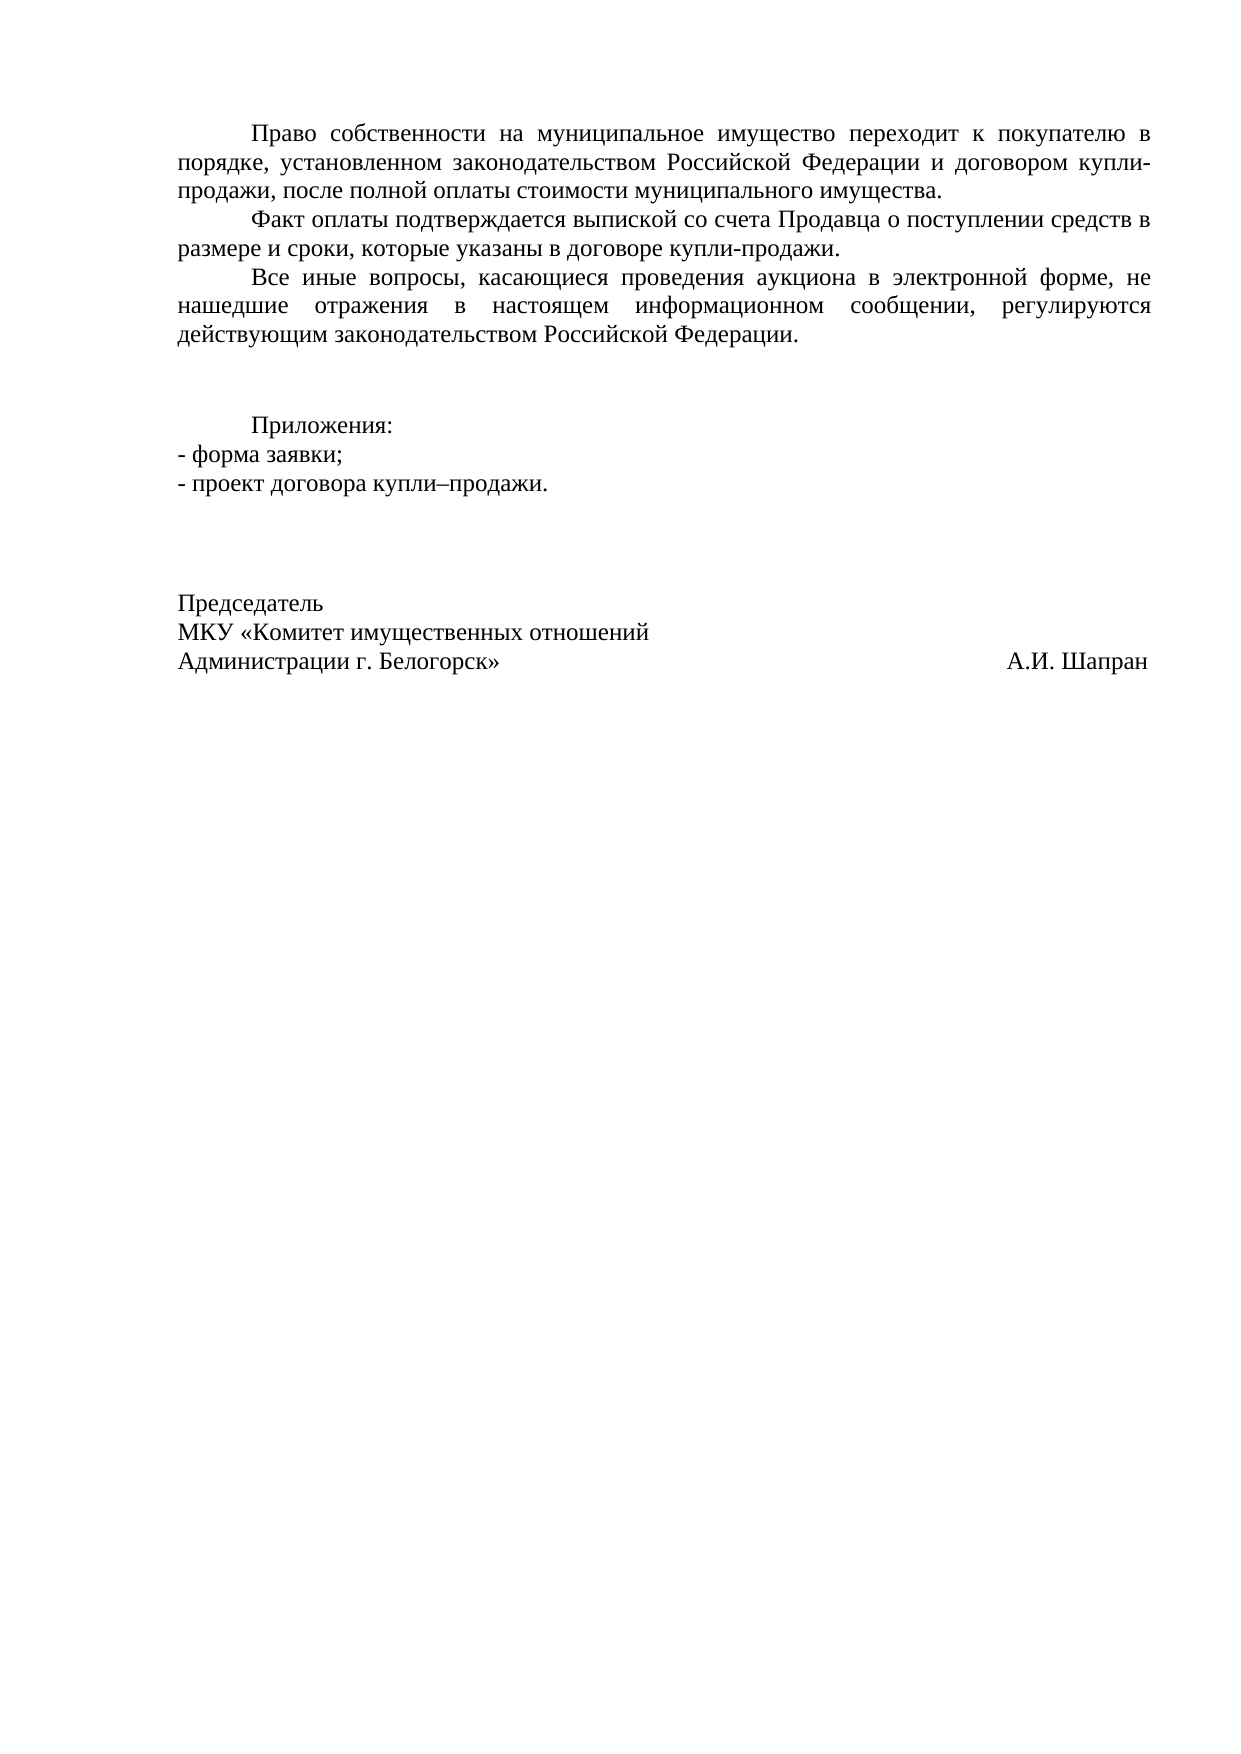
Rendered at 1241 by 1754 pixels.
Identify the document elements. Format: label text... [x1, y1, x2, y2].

text Председатель [177, 588, 1152, 617]
text Право собственности на муниципальное имущество переходит к покупателю в порядке, установленном законодательством Российской Федерации и договором купли-продажи, после полной оплаты стоимости муниципального имущества. [177, 118, 1152, 204]
text - проект договора купли–продажи. [177, 468, 1152, 497]
text Приложения: [177, 410, 1152, 439]
text Все иные вопросы, касающиеся проведения аукциона в электронной форме, не нашедшие отражения в настоящем информационном сообщении, регулируются действующим законодательством Российской Федерации. [177, 262, 1152, 348]
text Факт оплаты подтверждается выпиской со счета Продавца о поступлении средств в размере и сроки, которые указаны в договоре купли-продажи. [177, 204, 1152, 262]
text МКУ «Комитет имущественных отношений [177, 617, 1152, 646]
text - форма заявки; [177, 439, 1152, 468]
text Администрации г. Белогорск» А.И. Шапран [177, 646, 1152, 675]
